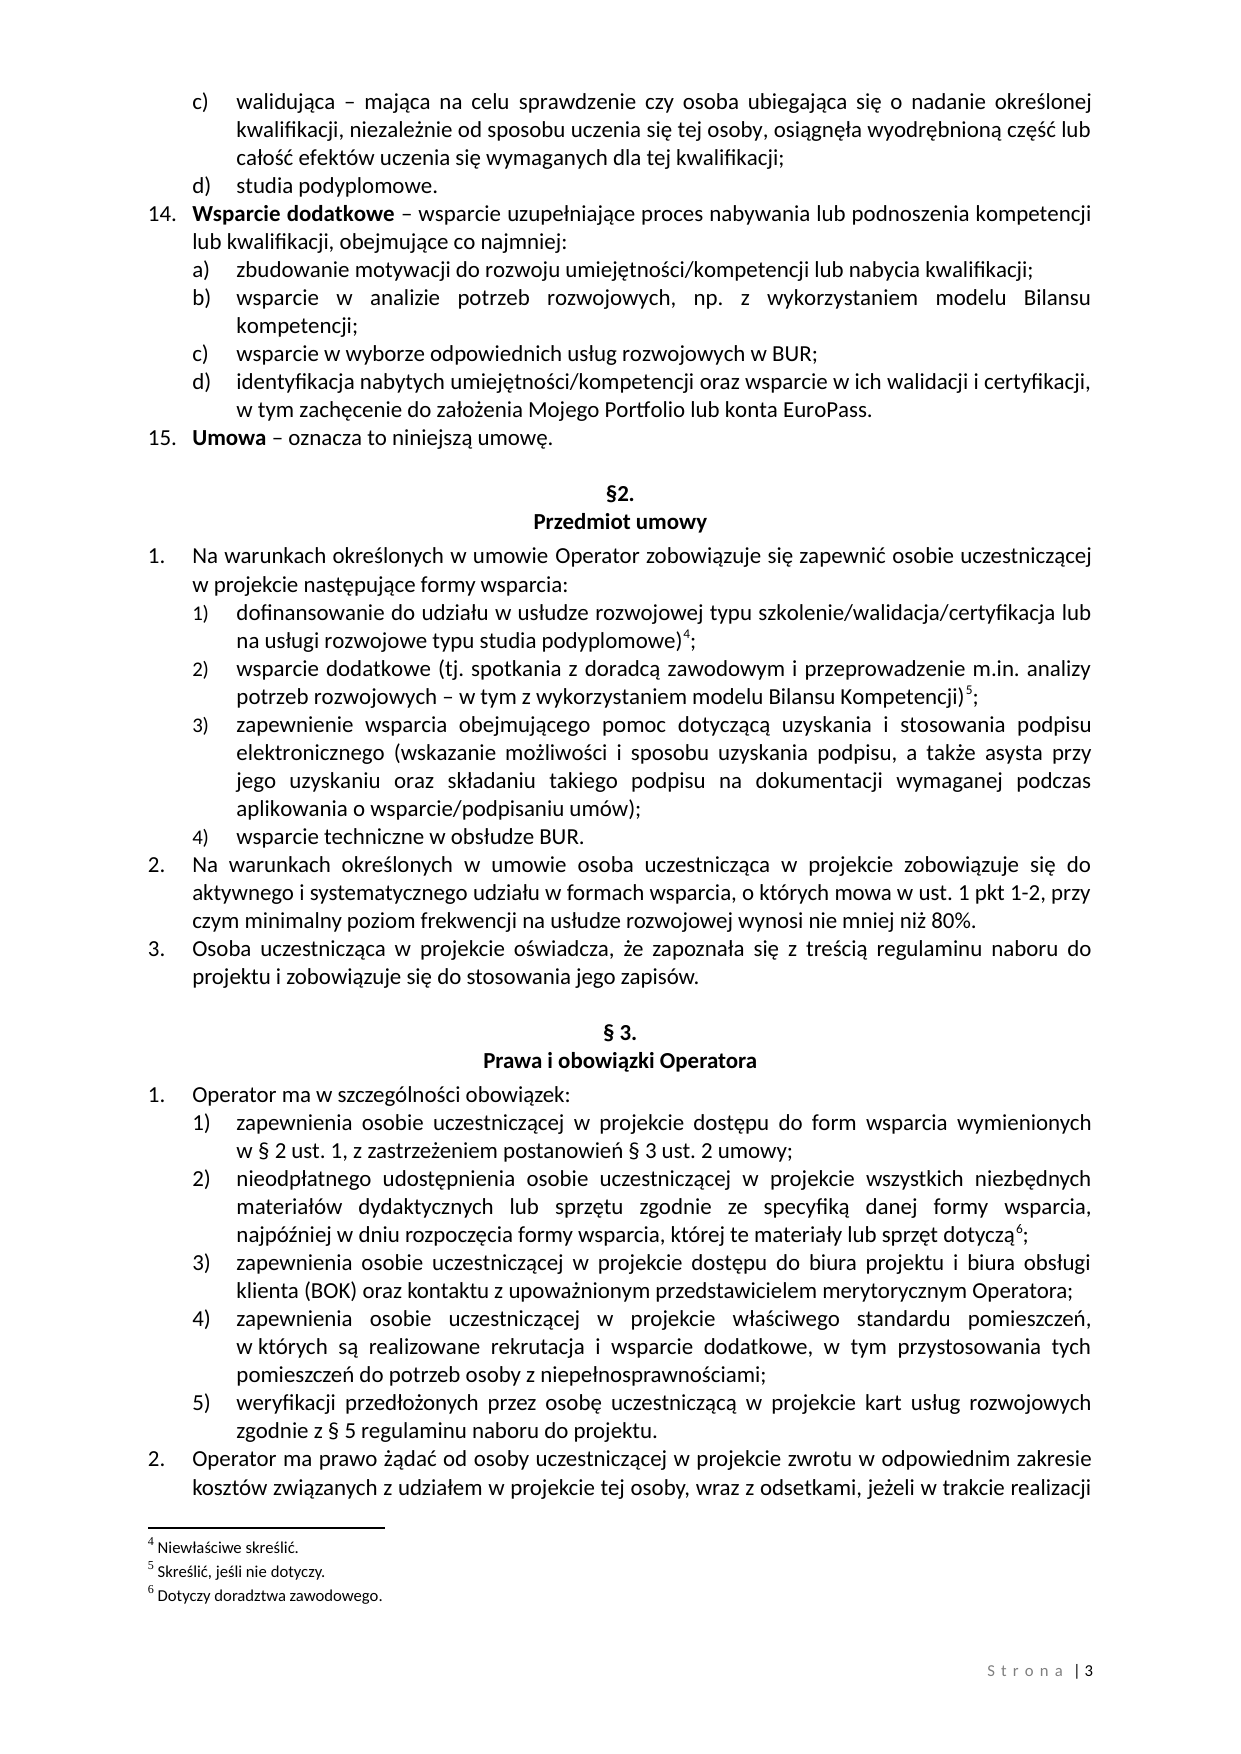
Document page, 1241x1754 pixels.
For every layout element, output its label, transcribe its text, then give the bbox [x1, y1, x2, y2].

list zbudowanie motywacji do rozwoju umiejętności/kompetencji lub nabycia kwalifikacji; [192, 255, 1093, 283]
text § 3. [148, 1018, 1093, 1046]
list zapewnienia osobie uczestniczącej w projekcie właściwego standardu pomieszczeń, w których są realizowane rekrutacja i wsparcie dodatkowe, w tym przystosowania tych pomieszczeń do potrzeb osoby z niepełnosprawnościami; [192, 1304, 1093, 1388]
list Osoba uczestnicząca w projekcie oświadcza, że zapoznała się z treścią regulaminu naboru do projektu i zobowiązuje się do stosowania jego zapisów. [148, 934, 1093, 990]
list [148, 1444, 1093, 1501]
list wsparcie w analizie potrzeb rozwojowych, np. z wykorzystaniem modelu Bilansu kompetencji; [192, 283, 1093, 339]
list wsparcie w wyborze odpowiednich usług rozwojowych w BUR; [192, 339, 1093, 367]
list zapewnienie wsparcia obejmującego pomoc dotyczącą uzyskania i stosowania podpisu elektronicznego (wskazanie możliwości i sposobu uzyskania podpisu, a także asysta przy jego uzyskaniu oraz składaniu takiego podpisu na dokumentacji wymaganej podczas aplikowania o wsparcie/podpisaniu umów); [192, 710, 1093, 822]
list zapewnienia osobie uczestniczącej w projekcie dostępu do biura projektu i biura obsługi klienta (BOK) oraz kontaktu z upoważnionym przedstawicielem merytorycznym Operatora; [192, 1248, 1093, 1304]
text Przedmiot umowy [148, 507, 1093, 535]
list walidująca – mająca na celu sprawdzenie czy osoba ubiegająca się o nadanie określonej kwalifikacji, niezależnie od sposobu uczenia się tej osoby, osiągnęła wyodrębnioną część lub całość efektów uczenia się wymaganych dla tej kwalifikacji; [192, 87, 1093, 171]
list nieodpłatnego udostępnienia osobie uczestniczącej w projekcie wszystkich niezbędnych materiałów dydaktycznych lub sprzętu zgodnie ze specyfiką danej formy wsparcia, najpóźniej w dniu rozpoczęcia formy wsparcia, której te materiały lub sprzęt dotyczą; [192, 1164, 1093, 1248]
list Na warunkach określonych w umowie Operator zobowiązuje się zapewnić osobie uczestniczącej w projekcie następujące formy wsparcia: [148, 542, 1093, 598]
list Operator ma w szczególności obowiązek: [148, 1080, 1093, 1108]
list identyfikacja nabytych umiejętności/kompetencji oraz wsparcie w ich walidacji i certyfikacji, w tym zachęcenie do założenia Mojego Portfolio lub konta EuroPass. [192, 367, 1093, 423]
text §2. [148, 479, 1093, 507]
text Prawa i obowiązki Operatora [148, 1046, 1093, 1074]
list weryfikacji przedłożonych przez osobę uczestniczącą w projekcie kart usług rozwojowych zgodnie z § 5 regulaminu naboru do projektu. [192, 1388, 1093, 1444]
list dofinansowanie do udziału w usłudze rozwojowej typu szkolenie/walidacja/certyfikacja lub na usługi rozwojowe typu studia podyplomowe); [192, 598, 1093, 654]
list studia podyplomowe. [192, 171, 1093, 199]
list zapewnienia osobie uczestniczącej w projekcie dostępu do form wsparcia wymienionych w § 2 ust. 1, z zastrzeżeniem postanowień § 3 ust. 2 umowy; [192, 1108, 1093, 1164]
list wsparcie dodatkowe (tj. spotkania z doradcą zawodowym i przeprowadzenie m.in. analizy potrzeb rozwojowych – w tym z wykorzystaniem modelu Bilansu Kompetencji); [192, 654, 1093, 710]
list Umowa – oznacza to niniejszą umowę. [148, 423, 1093, 451]
list Na warunkach określonych w umowie osoba uczestnicząca w projekcie zobowiązuje się do aktywnego i systematycznego udziału w formach wsparcia, o których mowa w ust. 1 pkt 1-2, przy czym minimalny poziom frekwencji na usłudze rozwojowej wynosi nie mniej niż 80%. [148, 850, 1093, 934]
list Wsparcie dodatkowe – wsparcie uzupełniające proces nabywania lub podnoszenia kompetencji lub kwalifikacji, obejmujące co najmniej: [148, 199, 1093, 255]
list wsparcie techniczne w obsłudze BUR. [192, 822, 1093, 850]
